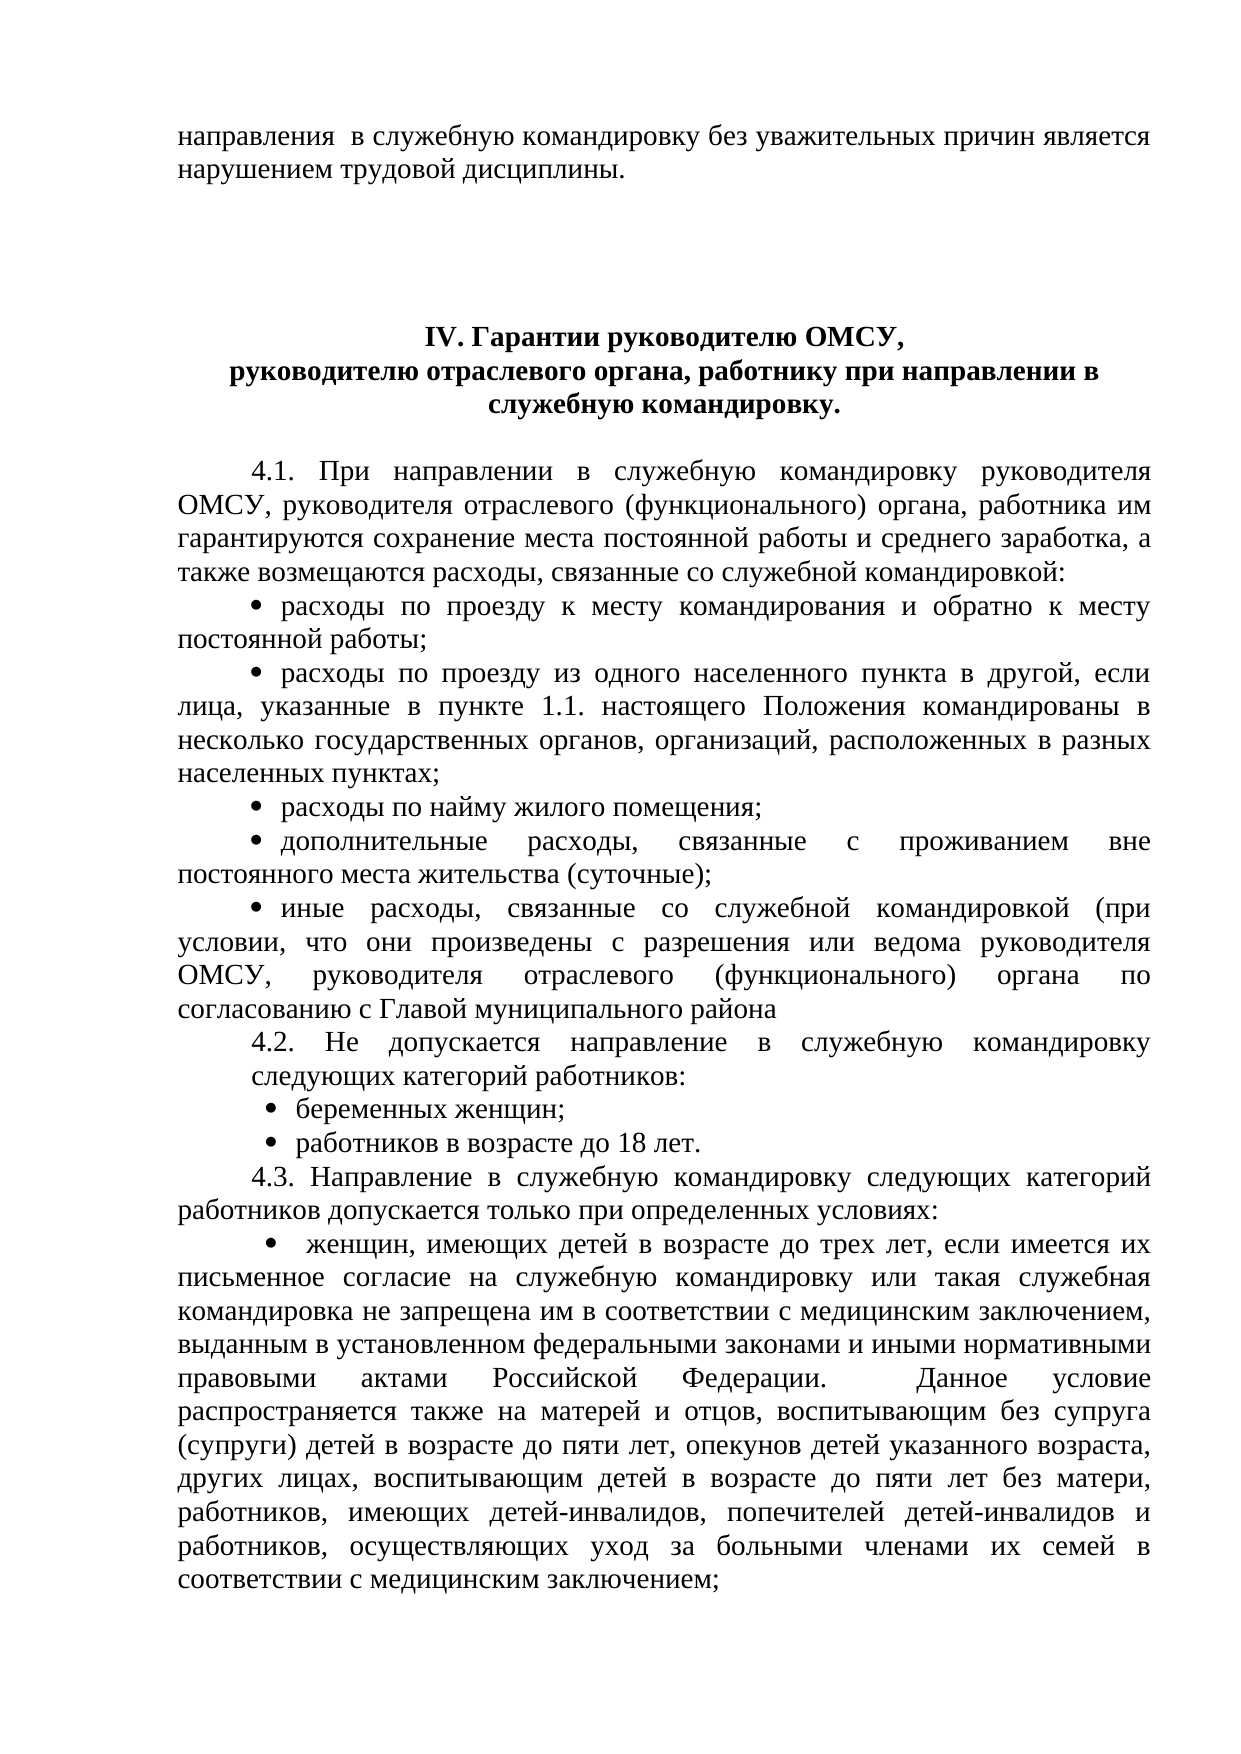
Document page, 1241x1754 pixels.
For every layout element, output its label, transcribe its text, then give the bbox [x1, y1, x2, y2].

list 4.2. Не допускается направление в служебную командировку следующих категорий работников: [251, 1024, 1152, 1091]
text 4.1. При направлении в служебную командировку руководителя ОМСУ, руководителя отраслевого (функционального) органа, работника им гарантируются сохранение места постоянной работы и среднего заработка, а также возмещаются расходы, связанные со служебной командировкой: [177, 453, 1152, 588]
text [177, 118, 1152, 185]
list дополнительные расходы, связанные с проживанием вне постоянного места жительства (суточные); [177, 823, 1152, 890]
list женщин, имеющих детей в возрасте до трех лет, если имеется их письменное согласие на служебную командировку или такая служебная командировка не запрещена им в соответствии с медицинским заключением, выданным в установленном федеральными законами и иными нормативными правовыми актами Российской Федерации. Данное условие распространяется также на матерей и отцов, воспитывающим без супруга (супруги) детей в возрасте до пяти лет, опекунов детей указанного возраста, других лицах, воспитывающим детей в возрасте до пяти лет без матери, работников, имеющих детей-инвалидов, попечителей детей-инвалидов и работников, осуществляющих уход за больными членами их семей в соответствии с медицинским заключением; [177, 1226, 1152, 1595]
list работников в возрасте до 18 лет. [177, 1125, 1152, 1159]
text руководителю отраслевого органа, работнику при направлении в служебную командировку. [177, 353, 1152, 420]
text 4.3. Направление в служебную командировку следующих категорий работников допускается только при определенных условиях: [177, 1159, 1152, 1226]
list расходы по проезду к месту командирования и обратно к месту постоянной работы; [177, 588, 1152, 655]
list расходы по проезду из одного населенного пункта в другой, если лица, указанные в пункте 1.1. настоящего Положения командированы в несколько государственных органов, организаций, расположенных в разных населенных пунктах; [177, 655, 1152, 789]
list расходы по найму жилого помещения; [177, 789, 1152, 823]
list иные расходы, связанные со служебной командировкой (при условии, что они произведены с разрешения или ведома руководителя ОМСУ, руководителя отраслевого (функционального) органа по согласованию с Главой муниципального района [177, 890, 1152, 1024]
list беременных женщин; [177, 1091, 1152, 1125]
text IV. Гарантии руководителю ОМСУ, [177, 319, 1152, 353]
